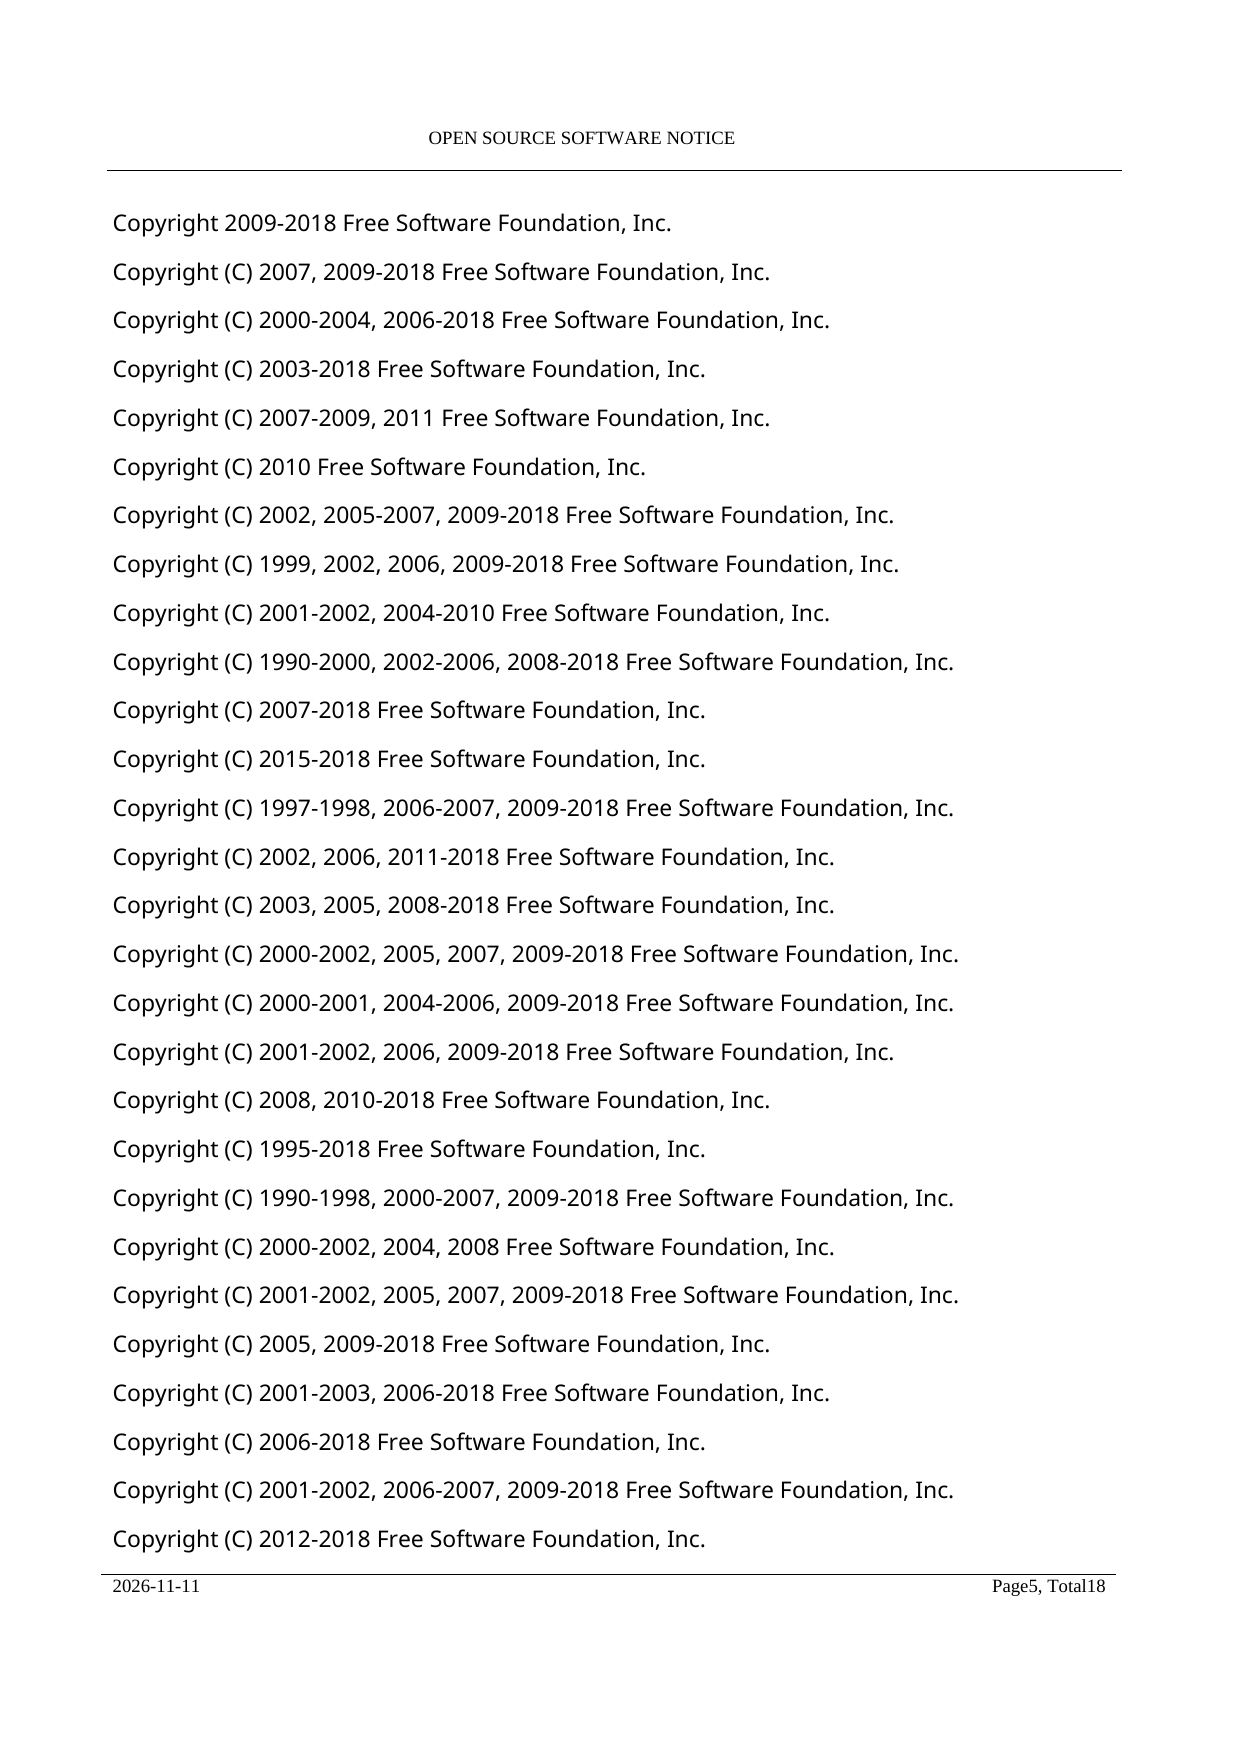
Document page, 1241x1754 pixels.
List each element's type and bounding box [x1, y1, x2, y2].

text [112, 206, 1128, 1555]
